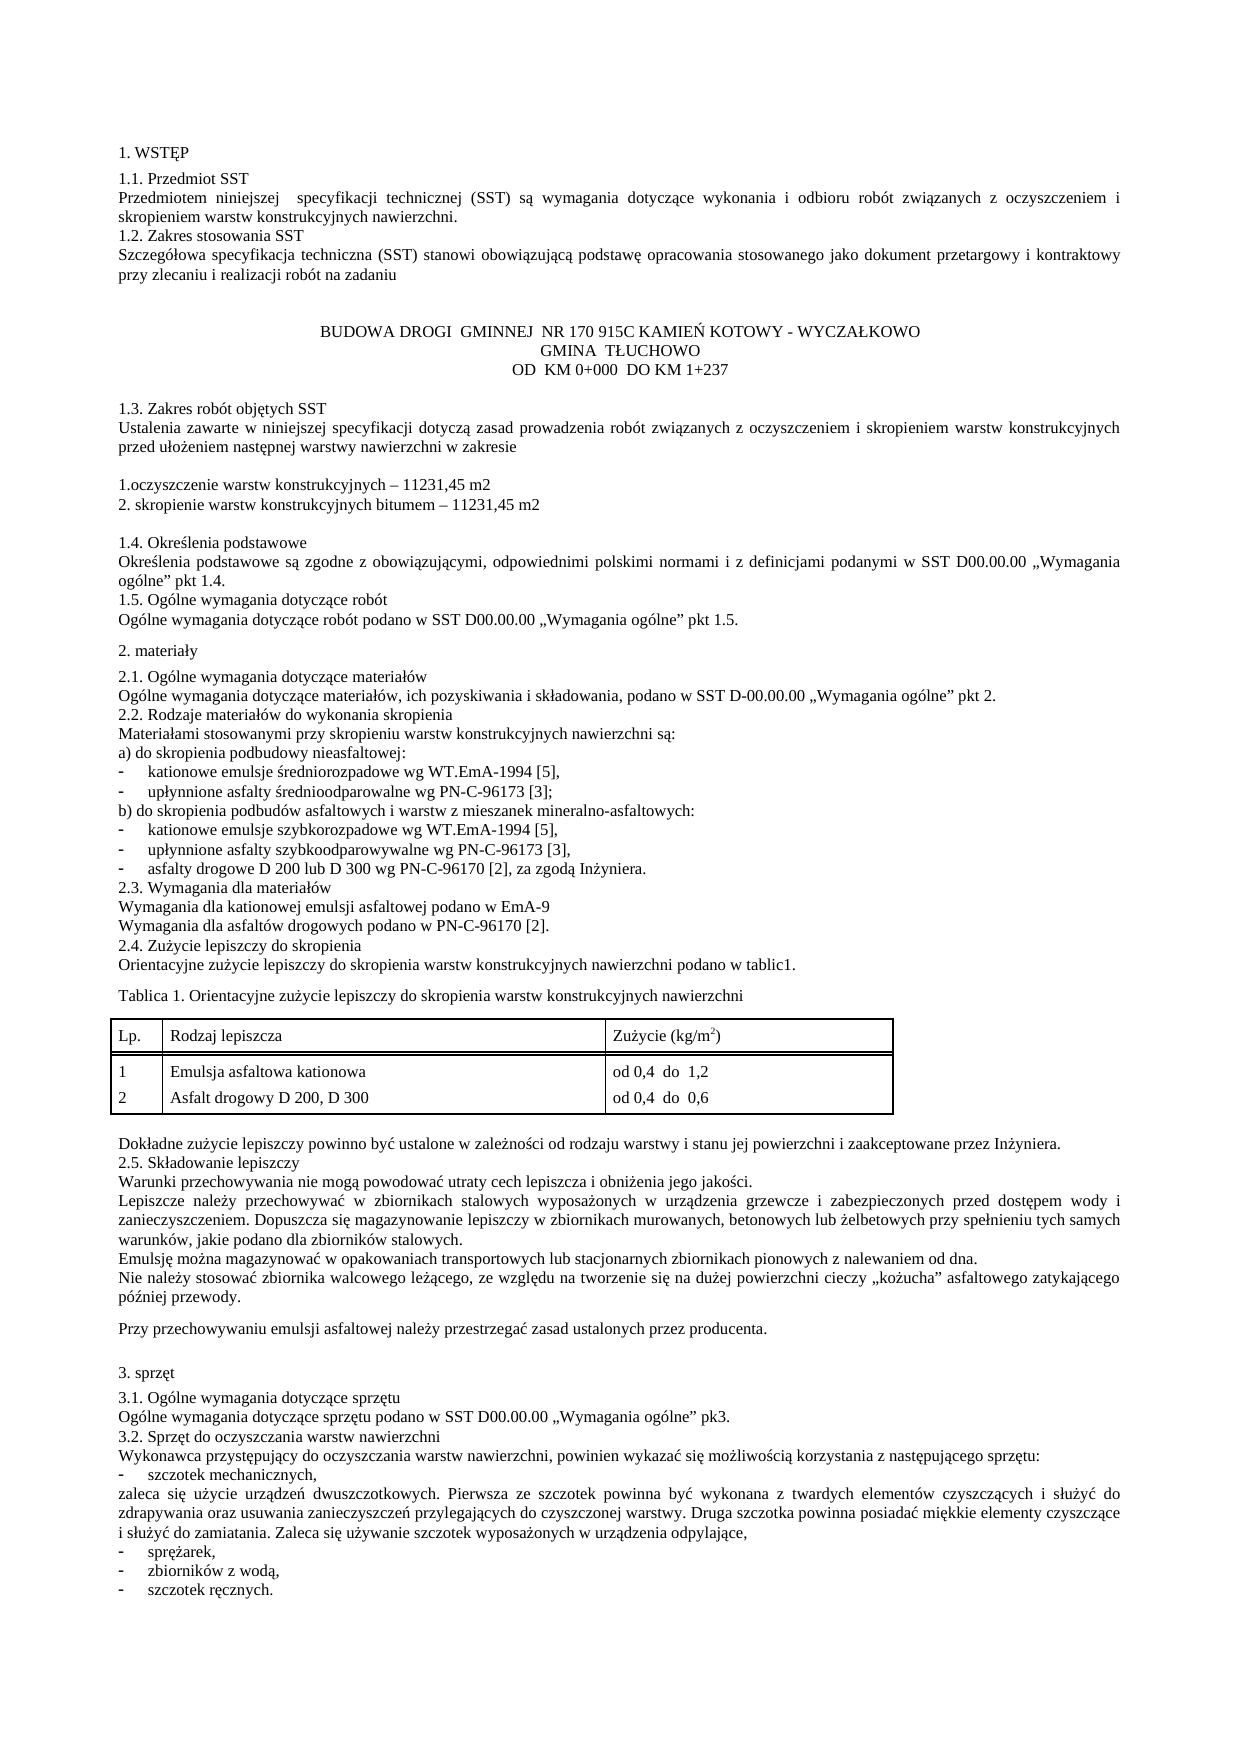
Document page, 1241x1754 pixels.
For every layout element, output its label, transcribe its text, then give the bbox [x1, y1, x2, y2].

text Dokładne zużycie lepiszczy powinno być ustalone w zależności od rodzaju warstwy i stanu jej powierzchni i zaakceptowane przez Inżyniera. [118, 1133, 1122, 1153]
list sprężarek, [118, 1542, 1122, 1561]
list kationowe emulsje średniorozpadowe wg WT.EmA-1994 [5], [118, 762, 1122, 782]
text 2.3. Wymagania dla materiałów [118, 878, 1122, 897]
text Ogólne wymagania dotyczące materiałów, ich pozyskiwania i składowania, podano w SST D-00.00.00 „Wymagania ogólne” pkt 2. [118, 686, 1122, 705]
text Szczegółowa specyfikacja techniczna (SST) stanowi obowiązującą podstawę opracowania stosowanego jako dokument przetargowy i kontraktowy przy zlecaniu i realizacji robót na zadaniu [118, 245, 1122, 283]
text Wykonawca przystępujący do oczyszczania warstw nawierzchni, powinien wykazać się możliwością korzystania z następującego sprzętu: [118, 1446, 1122, 1465]
text Ogólne wymagania dotyczące sprzętu podano w SST D00.00.00 „Wymagania ogólne” pk3. [118, 1407, 1122, 1426]
text 1.1. Przedmiot SST [118, 168, 1122, 188]
text 1. WSTĘP [118, 143, 1122, 162]
text b) do skropienia podbudów asfaltowych i warstw z mieszanek mineralno-asfaltowych: [118, 801, 1122, 820]
text Nie należy stosować zbiornika walcowego leżącego, ze względu na tworzenie się na dużej powierzchni cieczy „kożucha” asfaltowego zatykającego później przewody. [118, 1268, 1122, 1306]
text 2.4. Zużycie lepiszczy do skropienia [118, 935, 1122, 954]
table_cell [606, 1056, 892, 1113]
text 1.oczyszczenie warstw konstrukcyjnych – 11231,45 m2 [118, 475, 1122, 494]
text 1.3. Zakres robót objętych SST [118, 398, 1122, 418]
text 3.2. Sprzęt do oczyszczania warstw nawierzchni [118, 1426, 1122, 1446]
text Materiałami stosowanymi przy skropieniu warstw konstrukcyjnych nawierzchni są: [118, 724, 1122, 743]
text 2.5. Składowanie lepiszczy [118, 1153, 1122, 1172]
text Warunki przechowywania nie mogą powodować utraty cech lepiszcza i obniżenia jego jakości. [118, 1172, 1122, 1191]
text Ustalenia zawarte w niniejszej specyfikacji dotyczą zasad prowadzenia robót związanych z oczyszczeniem i skropieniem warstw konstrukcyjnych przed ułożeniem następnej warstwy nawierzchni w zakresie [118, 418, 1122, 456]
text 3. sprzęt [118, 1363, 1122, 1382]
list upłynnione asfalty średnioodparowalne wg PN-C-96173 [3]; [118, 782, 1122, 801]
text Wymagania dla asfaltów drogowych podano w PN-C-96170 [2]. [118, 916, 1122, 935]
text Wymagania dla kationowej emulsji asfaltowej podano w EmA-9 [118, 897, 1122, 916]
list szczotek ręcznych. [118, 1580, 1122, 1599]
list asfalty drogowe D 200 lub D 300 wg PN-C-96170 [2], za zgodą Inżyniera. [118, 858, 1122, 878]
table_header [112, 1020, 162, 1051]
text Określenia podstawowe są zgodne z obowiązującymi, odpowiednimi polskimi normami i z definicjami podanymi w SST D00.00.00 „Wymagania ogólne” pkt 1.4. [118, 552, 1122, 590]
text Tablica 1. Orientacyjne zużycie lepiszczy do skropienia warstw konstrukcyjnych nawierzchni [118, 986, 1122, 1005]
text 1.4. Określenia podstawowe [118, 533, 1122, 552]
text Ogólne wymagania dotyczące robót podano w SST D00.00.00 „Wymagania ogólne” pkt 1.5. [118, 609, 1122, 628]
list upłynnione asfalty szybkoodparowywalne wg PN-C-96173 [3], [118, 839, 1122, 858]
text 1.2. Zakres stosowania SST [118, 226, 1122, 245]
text 1.5. Ogólne wymagania dotyczące robót [118, 590, 1122, 609]
list szczotek mechanicznych, [118, 1465, 1122, 1484]
text zaleca się użycie urządzeń dwuszczotkowych. Pierwsza ze szczotek powinna być wykonana z twardych elementów czyszczących i służyć do zdrapywania oraz usuwania zanieczyszczeń przylegających do czyszczonej warstwy. Druga szczotka powinna posiadać miękkie elementy czyszczące i służyć do zamiatania. Zaleca się używanie szczotek wyposażonych w urządzenia odpylające, [118, 1484, 1122, 1542]
text 2.2. Rodzaje materiałów do wykonania skropienia [118, 705, 1122, 724]
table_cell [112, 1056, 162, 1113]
text Orientacyjne zużycie lepiszczy do skropienia warstw konstrukcyjnych nawierzchni podano w tablic1. [118, 954, 1122, 974]
text 3.1. Ogólne wymagania dotyczące sprzętu [118, 1388, 1122, 1407]
text Emulsję można magazynować w opakowaniach transportowych lub stacjonarnych zbiornikach pionowych z nalewaniem od dna. [118, 1248, 1122, 1268]
subtitle GMINA TŁUCHOWO [118, 341, 1122, 360]
text 2. materiały [118, 641, 1122, 660]
text Lepiszcze należy przechowywać w zbiornikach stalowych wyposażonych w urządzenia grzewcze i zabezpieczonych przed dostępem wody i zanieczyszczeniem. Dopuszcza się magazynowanie lepiszczy w zbiornikach murowanych, betonowych lub żelbetowych przy spełnieniu tych samych warunków, jakie podano dla zbiorników stalowych. [118, 1191, 1122, 1248]
text Przy przechowywaniu emulsji asfaltowej należy przestrzegać zasad ustalonych przez producenta. [118, 1318, 1122, 1338]
subtitle OD KM 0+000 DO KM 1+237 [118, 360, 1122, 379]
list kationowe emulsje szybkorozpadowe wg WT.EmA-1994 [5], [118, 820, 1122, 839]
text 2.1. Ogólne wymagania dotyczące materiałów [118, 666, 1122, 686]
text 2. skropienie warstw konstrukcyjnych bitumem – 11231,45 m2 [118, 494, 1122, 513]
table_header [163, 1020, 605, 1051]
subtitle BUDOWA DROGI GMINNEJ NR 170 915C KAMIEŃ KOTOWY - WYCZAŁKOWO [118, 322, 1122, 341]
text a) do skropienia podbudowy nieasfaltowej: [118, 743, 1122, 762]
list zbiorników z wodą, [118, 1561, 1122, 1580]
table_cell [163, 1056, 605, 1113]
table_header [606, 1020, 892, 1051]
text Przedmiotem niniejszej specyfikacji technicznej (SST) są wymagania dotyczące wykonania i odbioru robót związanych z oczyszczeniem i skropieniem warstw konstrukcyjnych nawierzchni. [118, 188, 1122, 226]
